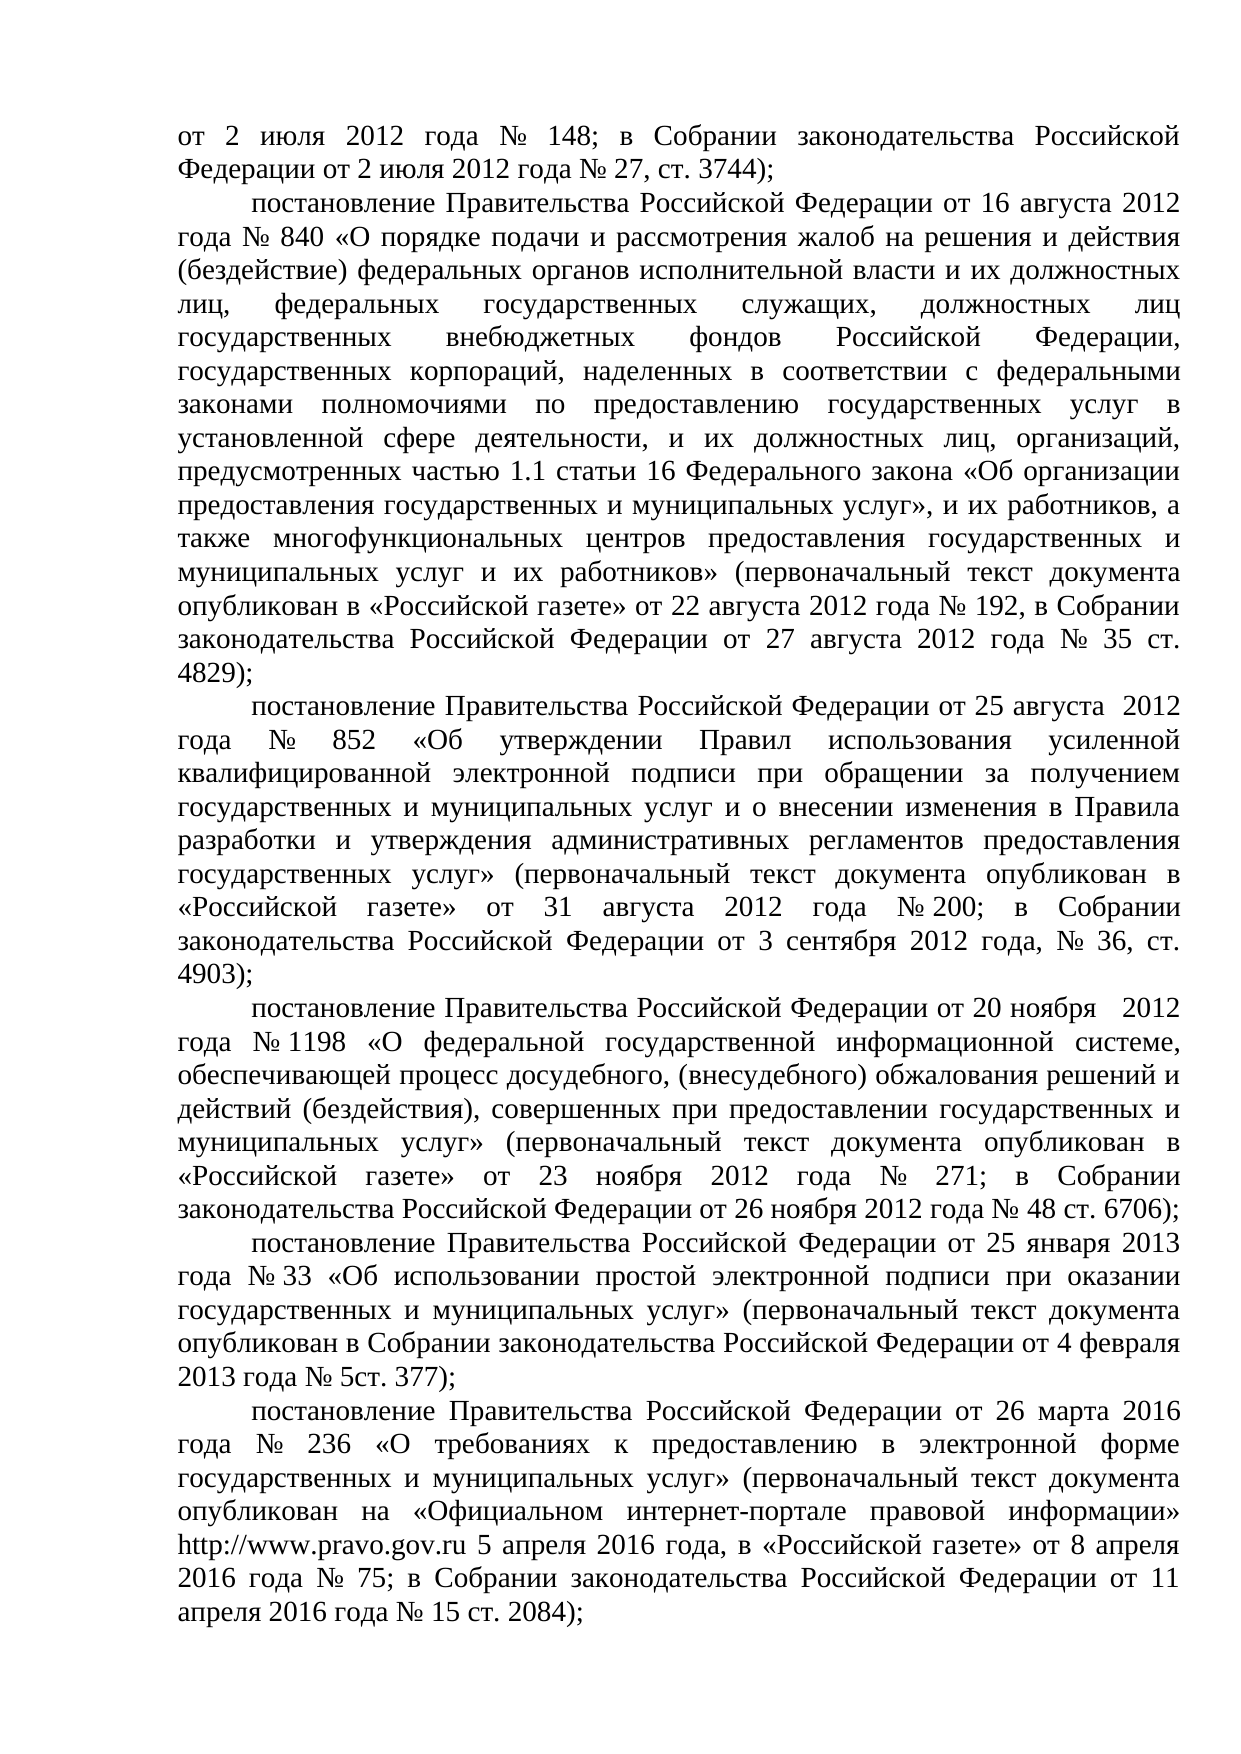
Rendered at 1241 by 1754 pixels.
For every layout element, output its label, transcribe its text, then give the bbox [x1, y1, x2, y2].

text постановление Правительства Российской Федерации от 20 ноября 2012 года № 1198 «О федеральной государственной информационной системе, обеспечивающей процесс досудебного, (внесудебного) обжалования решений и действий (бездействия), совершенных при предоставлении государственных и муниципальных услуг» (первоначальный текст документа опубликован в «Российской газете» от 23 ноября 2012 года № 271; в Собрании законодательства Российской Федерации от 26 ноября 2012 года № 48 ст. 6706); [177, 990, 1181, 1225]
text постановление Правительства Российской Федерации от 25 августа 2012 года № 852 «Об утверждении Правил использования усиленной квалифицированной электронной подписи при обращении за получением государственных и муниципальных услуг и о внесении изменения в Правила разработки и утверждения административных регламентов предоставления государственных услуг» (первоначальный текст документа опубликован в «Российской газете» от 31 августа 2012 года № 200; в Собрании законодательства Российской Федерации от 3 сентября 2012 года, № 36, ст. 4903); [177, 688, 1181, 990]
text постановление Правительства Российской Федерации от 26 марта 2016 года № 236 «О требованиях к предоставлению в электронной форме государственных и муниципальных услуг» (первоначальный текст документа опубликован на «Официальном интернет-портале правовой информации» http://www.pravo.gov.ru 5 апреля 2016 года, в «Российской газете» от 8 апреля 2016 года № 75; в Собрании законодательства Российской Федерации от 11 апреля 2016 года № 15 ст. 2084); [177, 1393, 1181, 1627]
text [177, 118, 1181, 185]
text постановление Правительства Российской Федерации от 16 августа 2012 года № 840 «О порядке подачи и рассмотрения жалоб на решения и действия (бездействие) федеральных органов исполнительной власти и их должностных лиц, федеральных государственных служащих, должностных лиц государственных внебюджетных фондов Российской Федерации, государственных корпораций, наделенных в соответствии с федеральными законами полномочиями по предоставлению государственных услуг в установленной сфере деятельности, и их должностных лиц, организаций, предусмотренных частью 1.1 статьи 16 Федерального закона «Об организации предоставления государственных и муниципальных услуг», и их работников, а также многофункциональных центров предоставления государственных и муниципальных услуг и их работников» (первоначальный текст документа опубликован в «Российской газете» от 22 августа 2012 года № 192, в Собрании законодательства Российской Федерации от 27 августа 2012 года № 35 ст. 4829); [177, 185, 1181, 688]
text постановление Правительства Российской Федерации от 25 января 2013 года № 33 «Об использовании простой электронной подписи при оказании государственных и муниципальных услуг» (первоначальный текст документа опубликован в Собрании законодательства Российской Федерации от 4 февраля 2013 года № 5ст. 377); [177, 1225, 1181, 1393]
